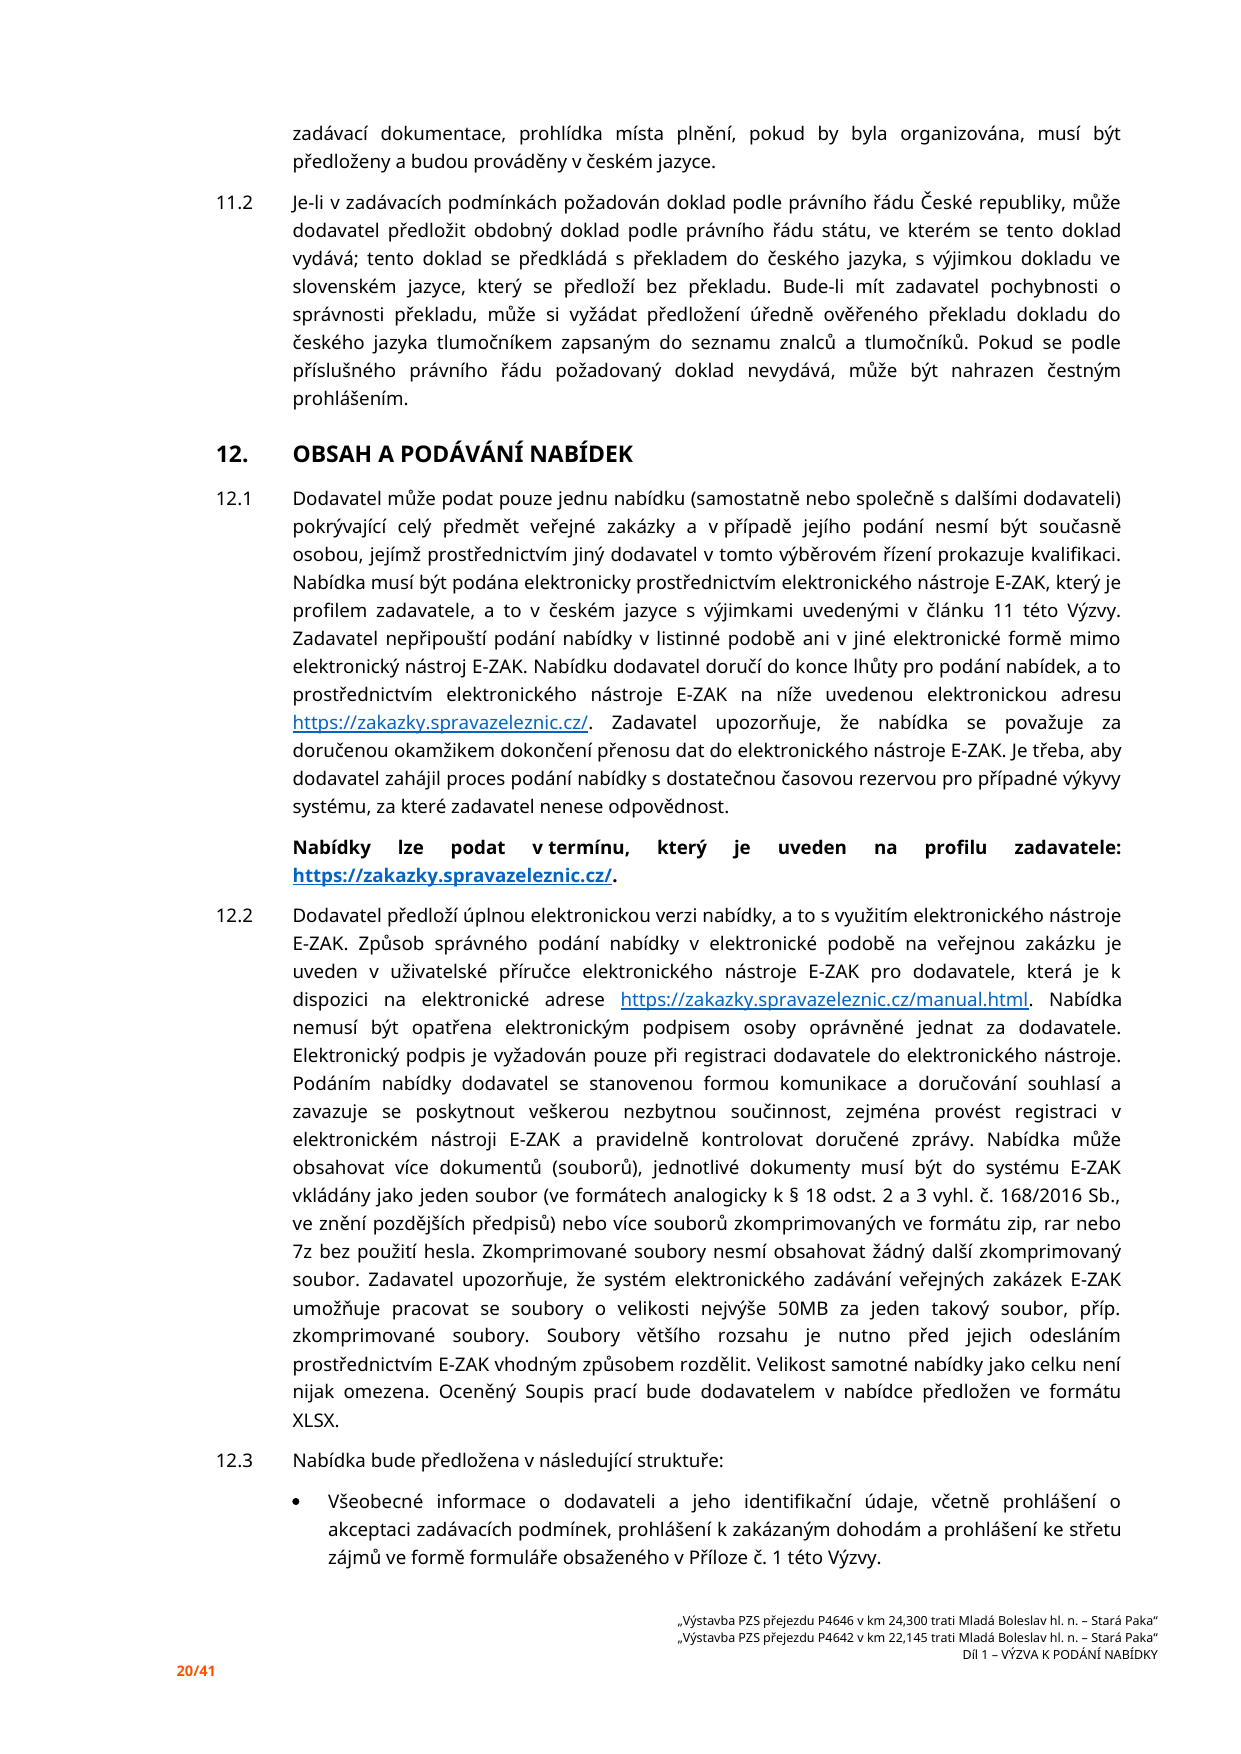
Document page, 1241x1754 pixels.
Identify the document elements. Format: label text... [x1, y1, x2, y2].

text Dodavatel může podat pouze jednu nabídku (samostatně nebo společně s dalšími dodavateli) pokrývající celý předmět veřejné zakázky a v případě jejího podání nesmí být současně osobou, jejímž prostřednictvím jiný dodavatel v tomto výběrovém řízení prokazuje kvalifikaci. Nabídka musí být podána elektronicky prostřednictvím elektronického nástroje E-ZAK, který je profilem zadavatele, a to v českém jazyce s výjimkami uvedenými v článku 11 této Výzvy. Zadavatel nepřipouští podání nabídky v listinné podobě ani v jiné elektronické formě mimo elektronický nástroj E-ZAK. Nabídku dodavatel doručí do konce lhůty pro podání nabídek, a to prostřednictvím elektronického nástroje E-ZAK na níže uvedenou elektronickou adresu https://zakazky.spravazeleznic.cz/. Zadavatel upozorňuje, že nabídka se považuje za doručenou okamžikem dokončení přenosu dat do elektronického nástroje E-ZAK. Je třeba, aby dodavatel zahájil proces podání nabídky s dostatečnou časovou rezervou pro případné výkyvy systému, za které zadavatel nenese odpovědnost. [216, 485, 1122, 819]
text Je-li v zadávacích podmínkách požadován doklad podle právního řádu České republiky, může dodavatel předložit obdobný doklad podle právního řádu státu, ve kterém se tento doklad vydává; tento doklad se předkládá s překladem do českého jazyka, s výjimkou dokladu ve slovenském jazyce, který se předloží bez překladu. Bude-li mít zadavatel pochybnosti o správnosti překladu, může si vyžádat předložení úředně ověřeného překladu dokladu do českého jazyka tlumočníkem zapsaným do seznamu znalců a tlumočníků. Pokud se podle příslušného právního řádu požadovaný doklad nevydává, může být nahrazen čestným prohlášením. [216, 189, 1122, 411]
text Nabídky lze podat v termínu, který je uveden na profilu zadavatele: https://zakazky.spravazeleznic.cz/. [292, 834, 1122, 887]
text Dodavatel předloží úplnou elektronickou verzi nabídky, a to s využitím elektronického nástroje E-ZAK. Způsob správného podání nabídky v elektronické podobě na veřejnou zakázku je uveden v uživatelské příručce elektronického nástroje E-ZAK pro dodavatele, která je k dispozici na elektronické adrese https://zakazky.spravazeleznic.cz/manual.html. Nabídka nemusí být opatřena elektronickým podpisem osoby oprávněné jednat za dodavatele. Elektronický podpis je vyžadován pouze při registraci dodavatele do elektronického nástroje. Podáním nabídky dodavatel se stanovenou formou komunikace a doručování souhlasí a zavazuje se poskytnout veškerou nezbytnou součinnost, zejména provést registraci v elektronickém nástroji E-ZAK a pravidelně kontrolovat doručené zprávy. Nabídka může obsahovat více dokumentů (souborů), jednotlivé dokumenty musí být do systému E-ZAK vkládány jako jeden soubor (ve formátech analogicky k § 18 odst. 2 a 3 vyhl. č. 168/2016 Sb., ve znění pozdějších předpisů) nebo více souborů zkomprimovaných ve formátu zip, rar nebo 7z bez použití hesla. Zkomprimované soubory nesmí obsahovat žádný další zkomprimovaný soubor. Zadavatel upozorňuje, že systém elektronického zadávání veřejných zakázek E-ZAK umožňuje pracovat se soubory o velikosti nejvýše 50MB za jeden takový soubor, příp. zkomprimované soubory. Soubory většího rozsahu je nutno před jejich odesláním prostřednictvím E-ZAK vhodným způsobem rozdělit. Velikost samotné nabídky jako celku není nijak omezena. Oceněný Soupis prací bude dodavatelem v nabídce předložen ve formátu XLSX. [216, 902, 1122, 1432]
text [216, 121, 1122, 174]
text Všeobecné informace o dodavateli a jeho identifikační údaje, včetně prohlášení o akceptaci zadávacích podmínek, prohlášení k zakázaným dohodám a prohlášení ke střetu zájmů ve formě formuláře obsaženého v Příloze č. 1 této Výzvy. [292, 1488, 1122, 1569]
text Nabídka bude předložena v následující struktuře: [216, 1447, 1122, 1473]
text OBSAH A PODÁVÁNÍ NABÍDEK [216, 438, 1122, 469]
